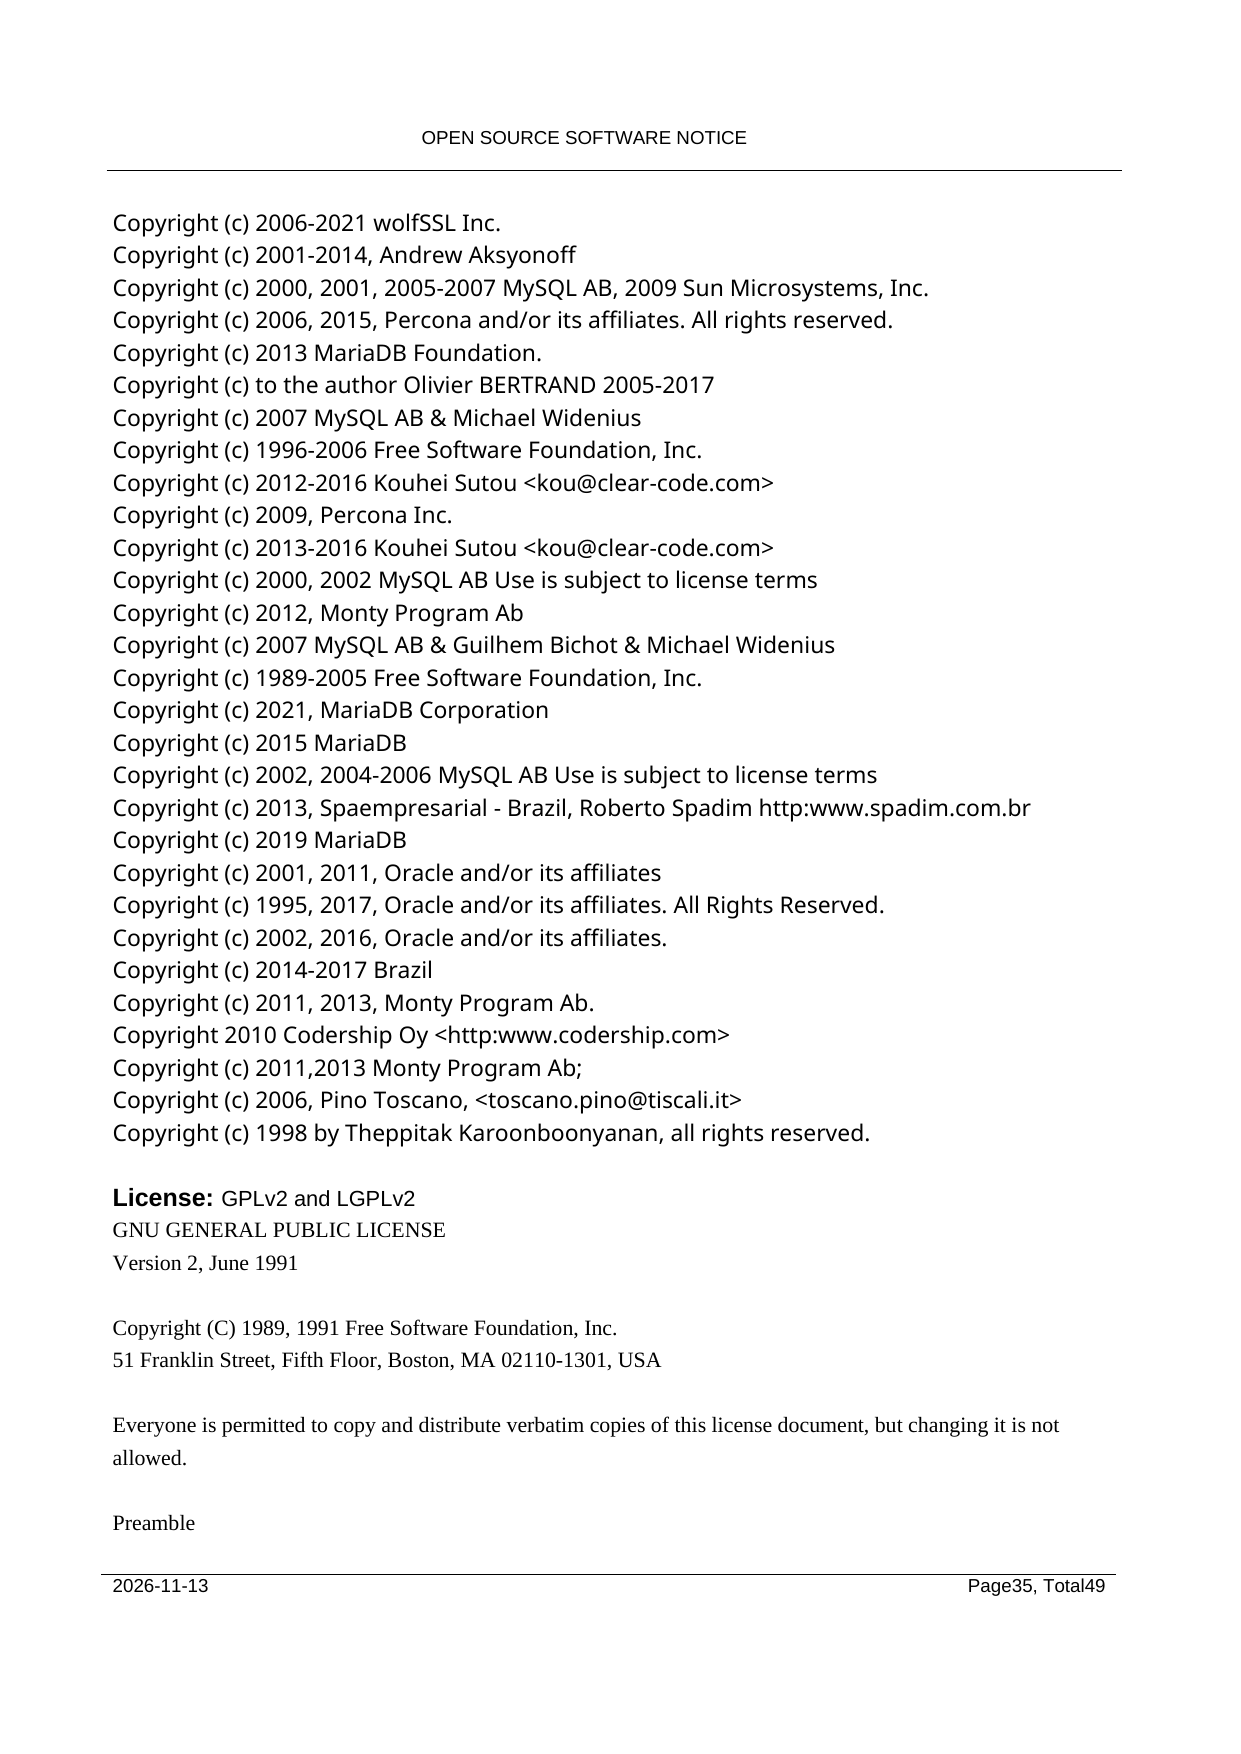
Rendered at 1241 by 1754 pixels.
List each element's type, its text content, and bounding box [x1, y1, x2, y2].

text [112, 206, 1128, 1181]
text License: GPLv2 and LGPLv2 [112, 1181, 1128, 1214]
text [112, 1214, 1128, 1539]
